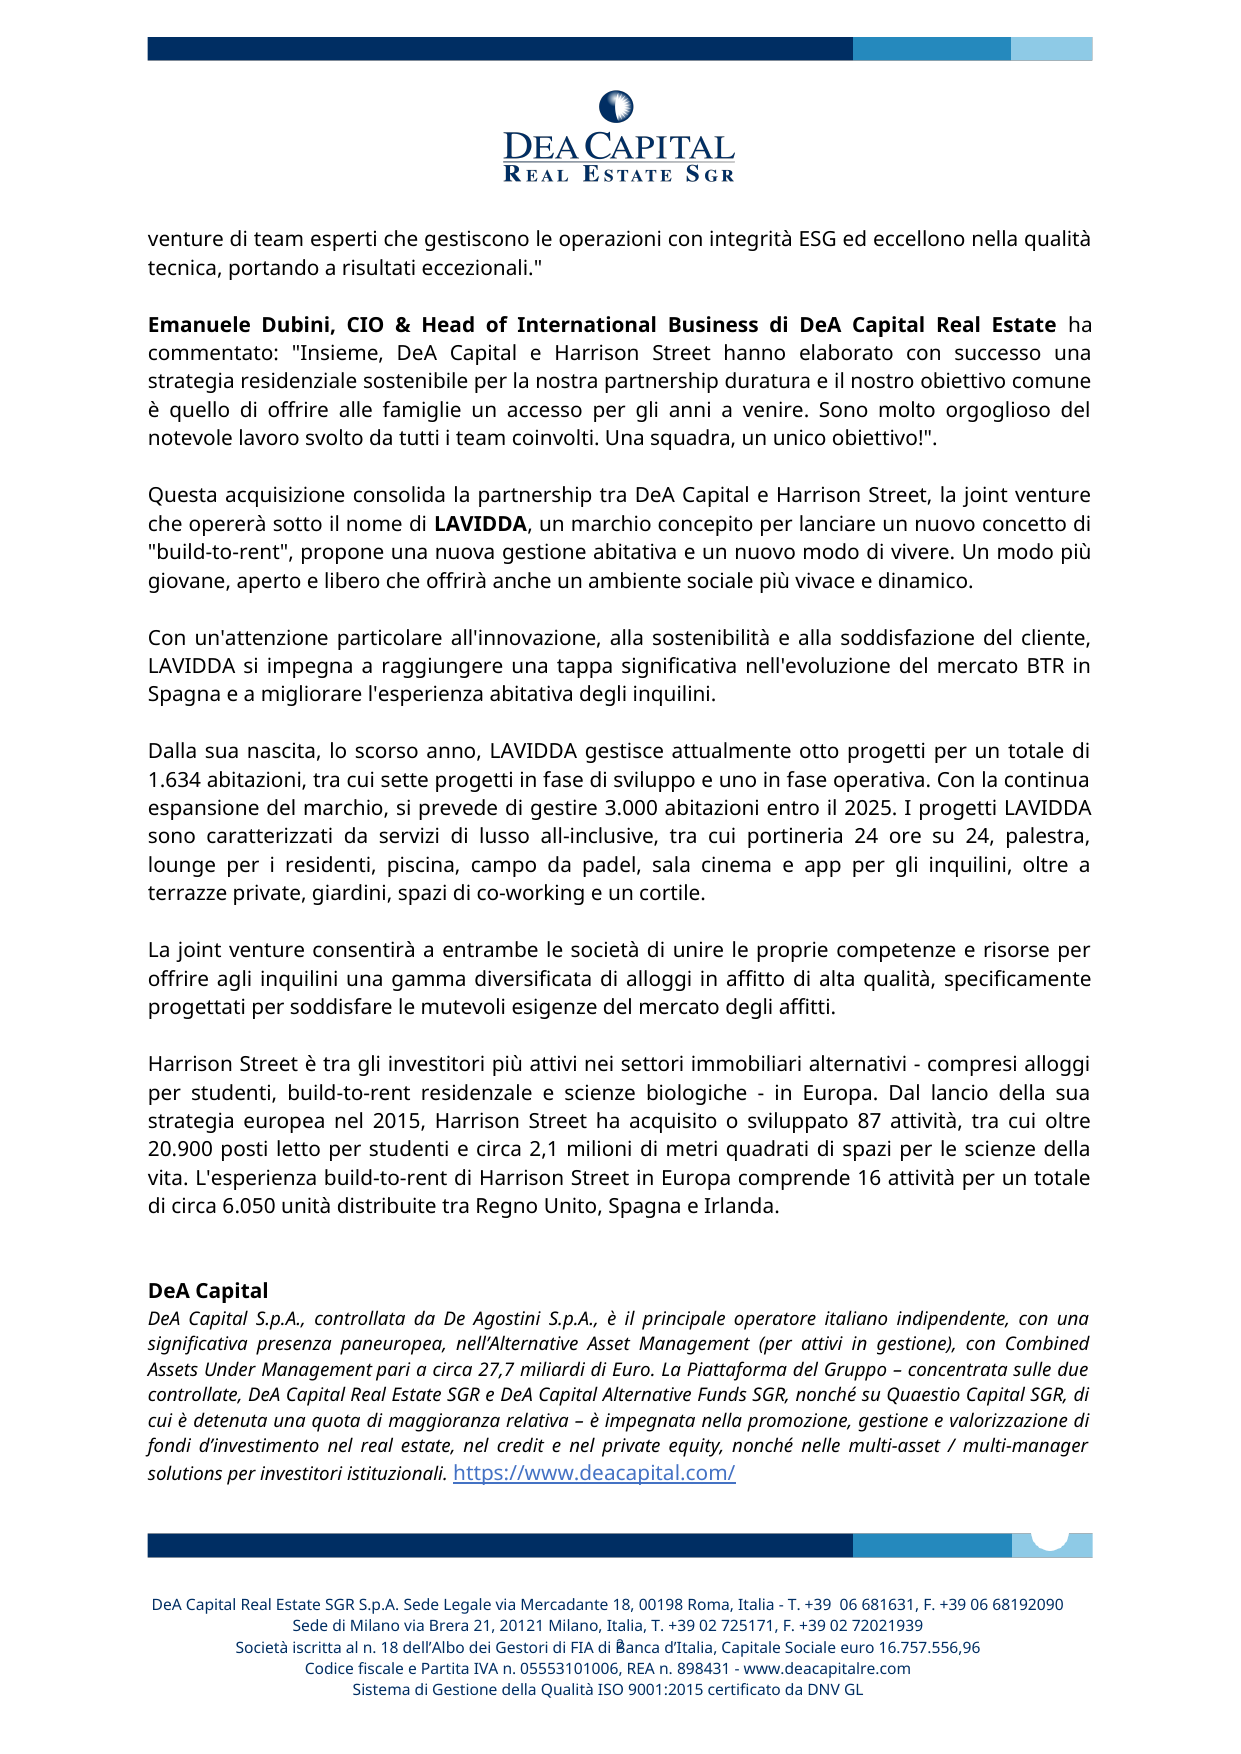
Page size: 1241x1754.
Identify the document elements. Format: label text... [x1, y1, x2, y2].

picture [485, 70, 755, 214]
picture [147, 37, 1093, 61]
text Harrison Street è tra gli investitori più attivi nei settori immobiliari alternativi - compresi alloggi per studenti, build-to-rent residenzale e scienze biologiche - in Europa. Dal lancio della sua strategia europea nel 2015, Harrison Street ha acquisito o sviluppato 87 attività, tra cui oltre 20.900 posti letto per studenti e circa 2,1 milioni di metri quadrati di spazi per le scienze della vita. L'esperienza build-to-rent di Harrison Street in Europa comprende 16 attività per un totale di circa 6.050 unità distribuite tra Regno Unito, Spagna e Irlanda. [148, 1049, 1092, 1220]
text La joint venture consentirà a entrambe le società di unire le proprie competenze e risorse per offrire agli inquilini una gamma diversificata di alloggi in affitto di alta qualità, specificamente progettati per soddisfare le mutevoli esigenze del mercato degli affitti. [148, 935, 1092, 1021]
text Emanuele Dubini, CIO & Head of International Business di DeA Capital Real Estate ha commentato: "Insieme, DeA Capital e Harrison Street hanno elaborato con successo una strategia residenziale sostenibile per la nostra partnership duratura e il nostro obiettivo comune è quello di offrire alle famiglie un accesso per gli anni a venire. Sono molto orgoglioso del notevole lavoro svolto da tutti i team coinvolti. Una squadra, un unico obiettivo!". [148, 310, 1092, 452]
text Questa acquisizione consolida la partnership tra DeA Capital e Harrison Street, la joint venture che opererà sotto il nome di LAVIDDA, un marchio concepito per lanciare un nuovo concetto di "build-to-rent", propone una nuova gestione abitativa e un nuovo modo di vivere. Un modo più giovane, aperto e libero che offrirà anche un ambiente sociale più vivace e dinamico. [148, 480, 1092, 594]
picture [147, 1530, 1093, 1558]
text DeA Capital [148, 1277, 1092, 1305]
text Dalla sua nascita, lo scorso anno, LAVIDDA gestisce attualmente otto progetti per un totale di 1.634 abitazioni, tra cui sette progetti in fase di sviluppo e uno in fase operativa. Con la continua espansione del marchio, si prevede di gestire 3.000 abitazioni entro il 2025. I progetti LAVIDDA sono caratterizzati da servizi di lusso all-inclusive, tra cui portineria 24 ore su 24, palestra, lounge per i residenti, piscina, campo da padel, sala cinema e app per gli inquilini, oltre a terrazze private, giardini, spazi di co-working e un cortile. [148, 736, 1092, 907]
text DeA Capital S.p.A., controllata da De Agostini S.p.A., è il principale operatore italiano indipendente, con una significativa presenza paneuropea, nell’Alternative Asset Management (per attivi in gestione), con Combined Assets Under Management pari a circa 27,7 miliardi di Euro. La Piattaforma del Gruppo – concentrata sulle due controllate, DeA Capital Real Estate SGR e DeA Capital Alternative Funds SGR, nonché su Quaestio Capital SGR, di cui è detenuta una quota di maggioranza relativa – è impegnata nella promozione, gestione e valorizzazione di fondi d’investimento nel real estate, nel credit e nel private equity, nonché nelle multi-asset / multi-manager solutions per investitori istituzionali. https://www.deacapital.com/ [148, 1305, 1092, 1487]
text Con un'attenzione particolare all'innovazione, alla sostenibilità e alla soddisfazione del cliente, LAVIDDA si impegna a raggiungere una tappa significativa nell'evoluzione del mercato BTR in Spagna e a migliorare l'esperienza abitativa degli inquilini. [148, 623, 1092, 708]
